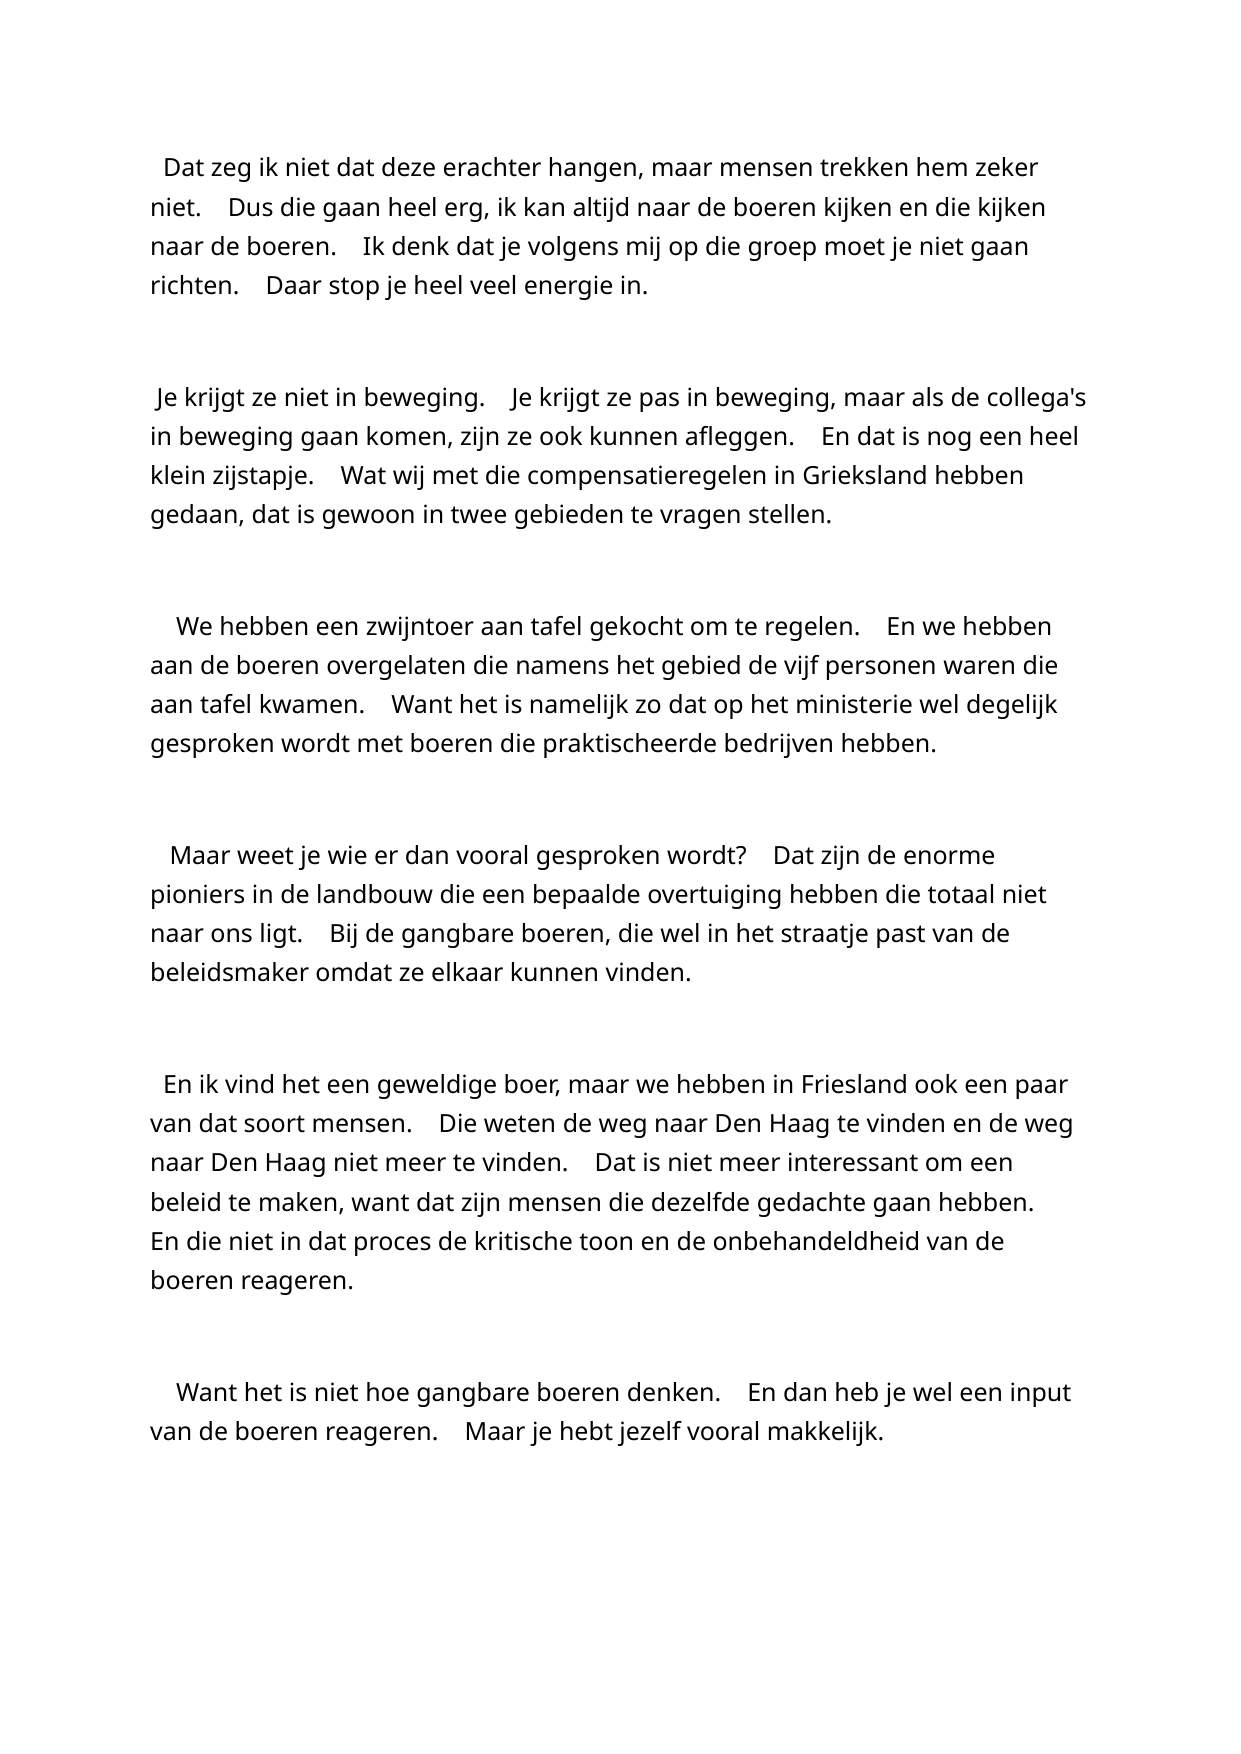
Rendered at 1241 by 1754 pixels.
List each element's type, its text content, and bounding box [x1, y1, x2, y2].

text En ik vind het een geweldige boer, maar we hebben in Friesland ook een paar van dat soort mensen. Die weten de weg naar Den Haag te vinden en de weg naar Den Haag niet meer te vinden. Dat is niet meer interessant om een beleid te maken, want dat zijn mensen die dezelfde gedachte gaan hebben. En die niet in dat proces de kritische toon en de onbehandeldheid van de boeren reageren. [150, 1067, 1090, 1297]
text Maar weet je wie er dan vooral gesproken wordt? Dat zijn de enorme pioniers in de landbouw die een bepaalde overtuiging hebben die totaal niet naar ons ligt. Bij de gangbare boeren, die wel in het straatje past van de beleidsmaker omdat ze elkaar kunnen vinden. [150, 837, 1090, 989]
text Je krijgt ze niet in beweging. Je krijgt ze pas in beweging, maar als de collega's in beweging gaan komen, zijn ze ook kunnen afleggen. En dat is nog een heel klein zijstapje. Wat wij met die compensatieregelen in Grieksland hebben gedaan, dat is gewoon in twee gebieden te vragen stellen. [150, 379, 1090, 531]
text We hebben een zwijntoer aan tafel gekocht om te regelen. En we hebben aan de boeren overgelaten die namens het gebied de vijf personen waren die aan tafel kwamen. Want het is namelijk zo dat op het ministerie wel degelijk gesproken wordt met boeren die praktischeerde bedrijven hebben. [150, 608, 1090, 760]
text Want het is niet hoe gangbare boeren denken. En dan heb je wel een input van de boeren reageren. Maar je hebt jezelf vooral makkelijk. [150, 1374, 1090, 1447]
text Dat zeg ik niet dat deze erachter hangen, maar mensen trekken hem zeker niet. Dus die gaan heel erg, ik kan altijd naar de boeren kijken en die kijken naar de boeren. Ik denk dat je volgens mij op die groep moet je niet gaan richten. Daar stop je heel veel energie in. [150, 150, 1090, 302]
